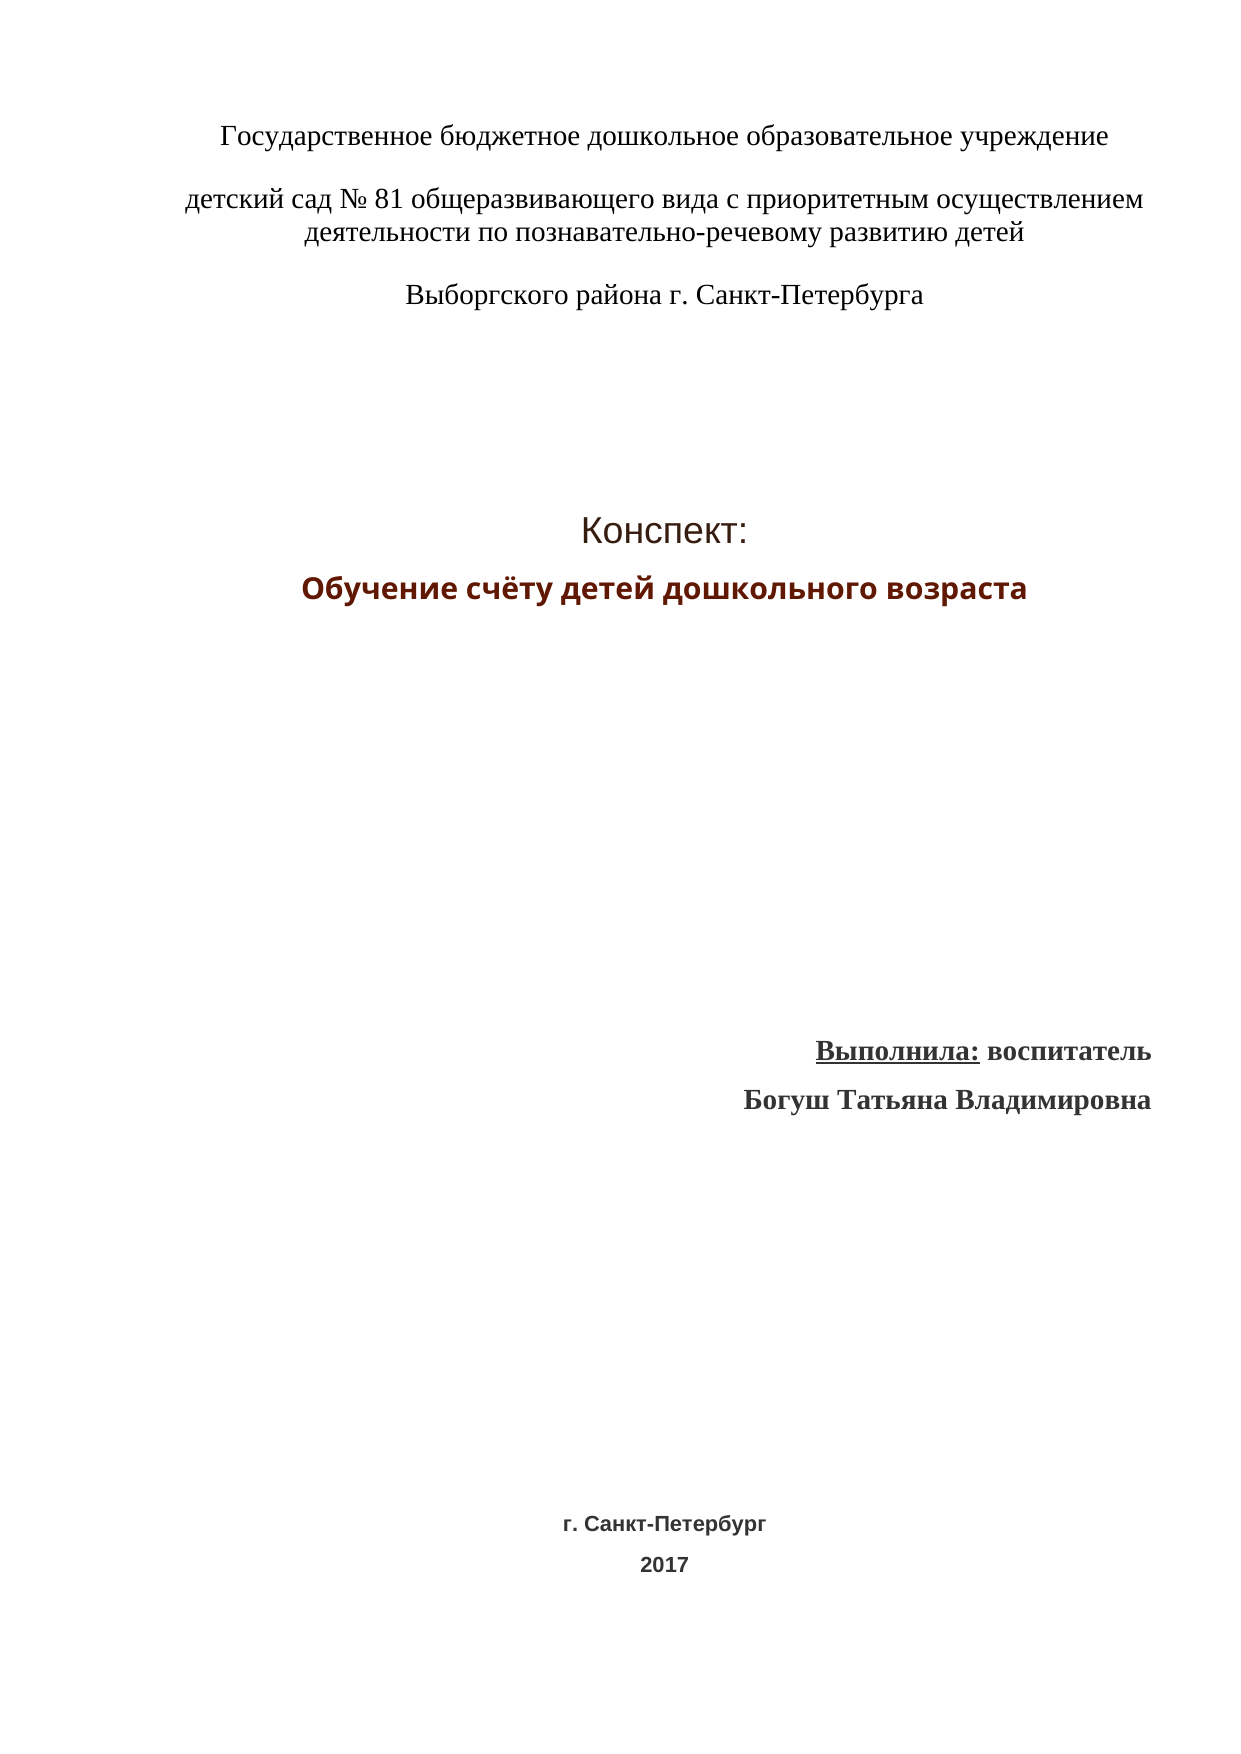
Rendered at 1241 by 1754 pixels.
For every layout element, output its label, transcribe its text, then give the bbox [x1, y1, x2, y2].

text детский сад № 81 общеразвивающего вида с приоритетным осуществлением деятельности по познавательно-речевому развитию детей [177, 181, 1152, 248]
text г. Санкт-Петербург [177, 1486, 1152, 1536]
text 2017 [177, 1552, 1152, 1577]
text Государственное бюджетное дошкольное образовательное учреждение [177, 118, 1152, 152]
text Конспект: [177, 508, 1152, 552]
text Выполнила: воспитатель [177, 1033, 1152, 1066]
text Выборгского района г. Санкт-Петербурга [177, 277, 1152, 311]
text Богуш Татьяна Владимировна [177, 1082, 1152, 1143]
text Обучение счёту детей дошкольного возраста [177, 567, 1152, 608]
